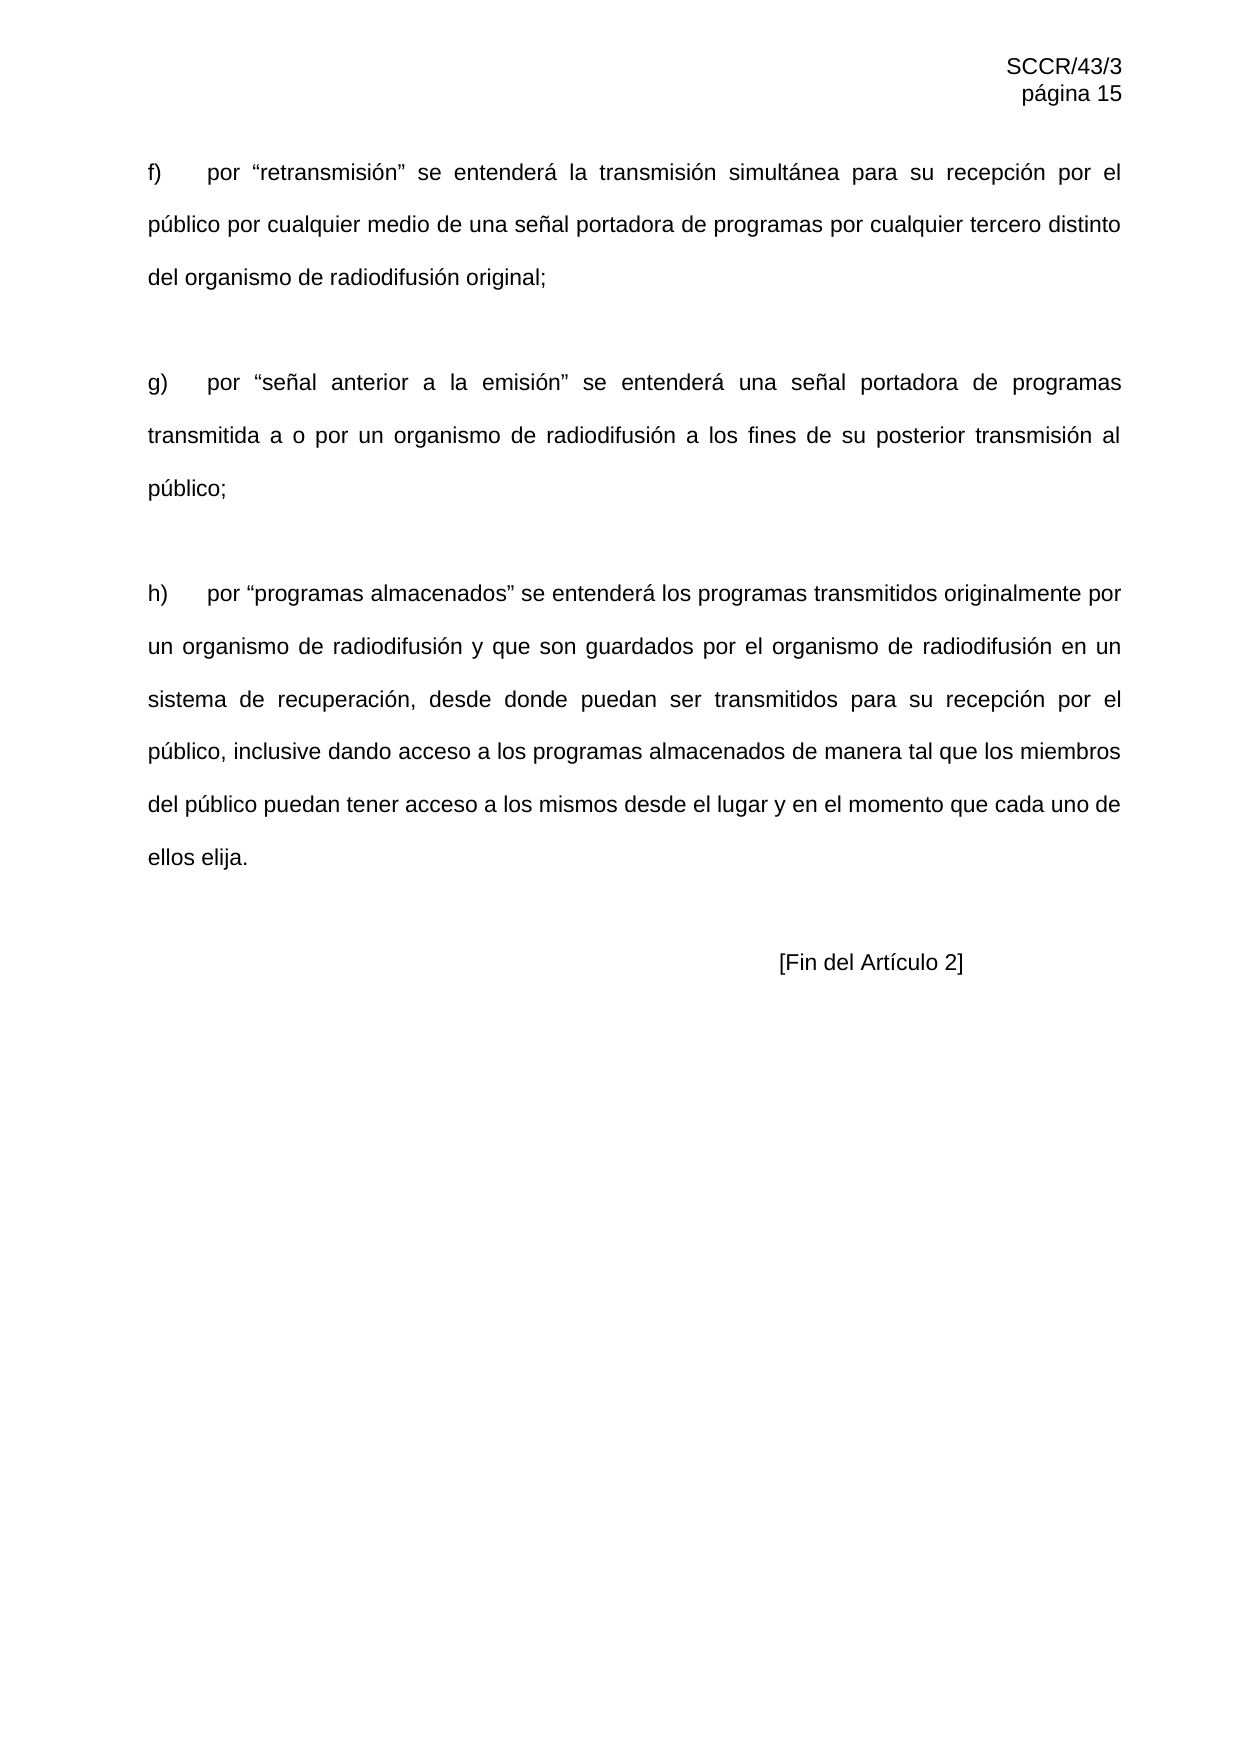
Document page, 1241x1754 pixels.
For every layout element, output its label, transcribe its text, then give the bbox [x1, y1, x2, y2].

text [Fin del Artículo 2] [620, 949, 1122, 976]
text f) por “retransmisión” se entenderá la transmisión simultánea para su recepción por el público por cualquier medio de una señal portadora de programas por cualquier tercero distinto del organismo de radiodifusión original; [148, 158, 1122, 290]
text h) por “programas almacenados” se entenderá los programas transmitidos originalmente por un organismo de radiodifusión y que son guardados por el organismo de radiodifusión en un sistema de recuperación, desde donde puedan ser transmitidos para su recepción por el público, inclusive dando acceso a los programas almacenados de manera tal que los miembros del público puedan tener acceso a los mismos desde el lugar y en el momento que cada uno de ellos elija. [148, 580, 1122, 870]
text g) por “señal anterior a la emisión” se entenderá una señal portadora de programas transmitida a o por un organismo de radiodifusión a los fines de su posterior transmisión al público; [148, 369, 1122, 501]
